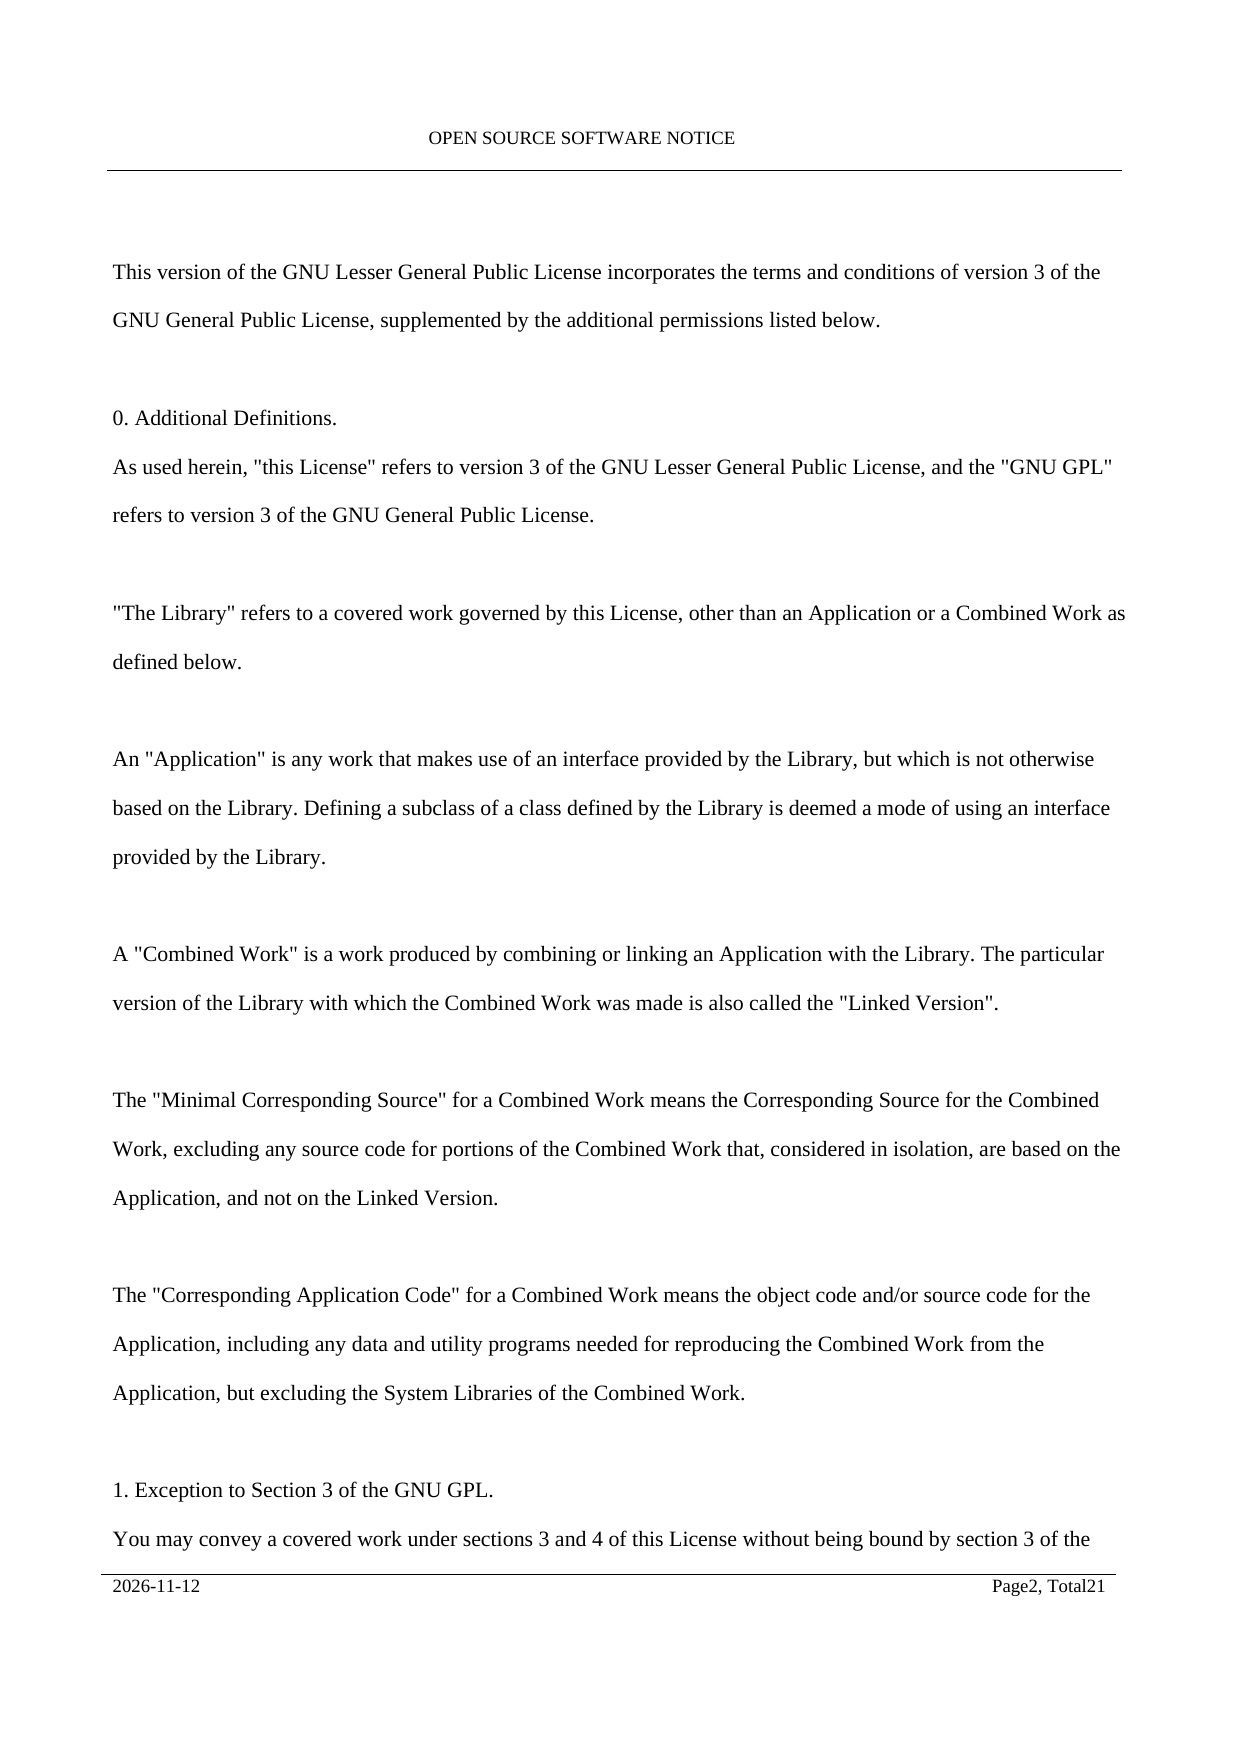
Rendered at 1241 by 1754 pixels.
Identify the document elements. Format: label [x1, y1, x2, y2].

text [112, 206, 1128, 1555]
